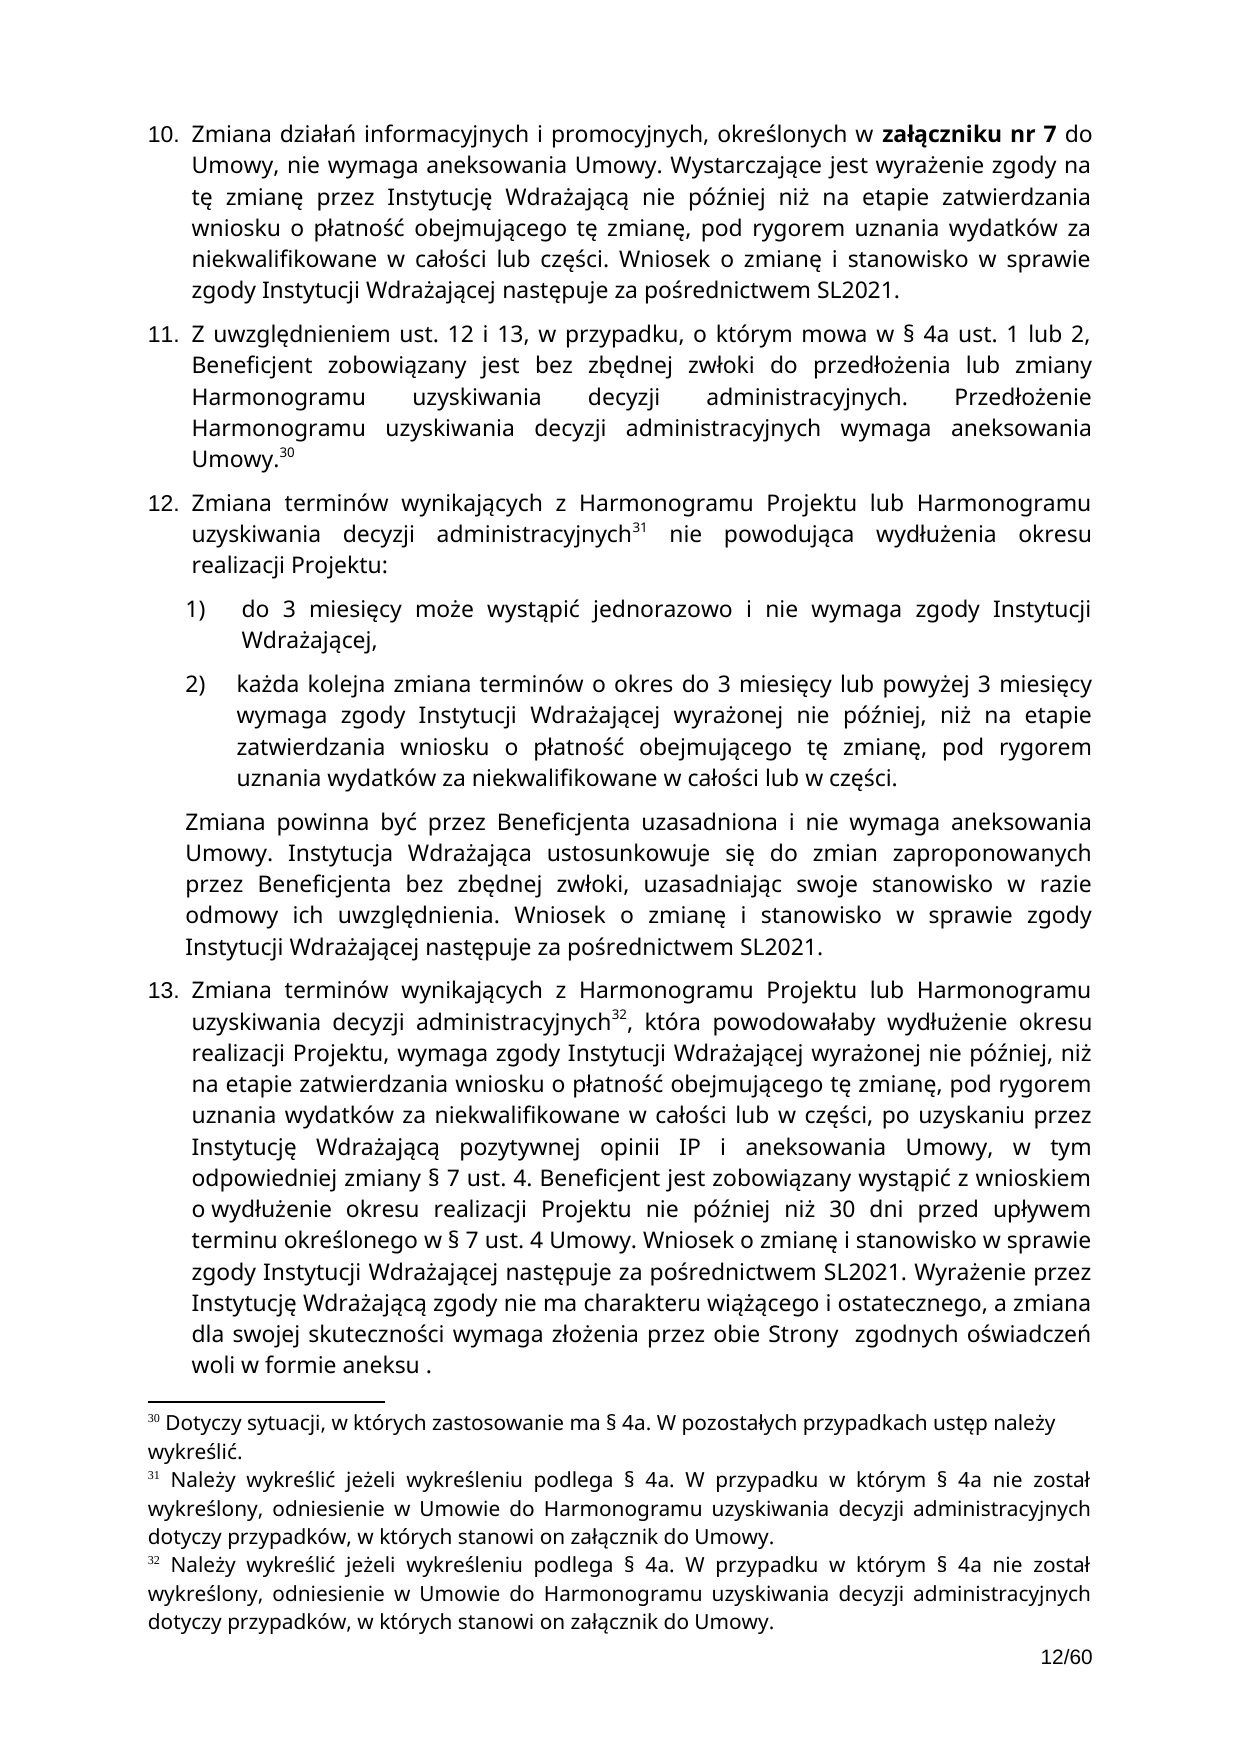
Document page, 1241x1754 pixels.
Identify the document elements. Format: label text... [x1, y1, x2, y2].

list Zmiana terminów wynikających z Harmonogramu Projektu lub Harmonogramu uzyskiwania decyzji administracyjnych, która powodowałaby wydłużenie okresu realizacji Projektu, wymaga zgody Instytucji Wdrażającej wyrażonej nie później, niż na etapie zatwierdzania wniosku o płatność obejmującego tę zmianę, pod rygorem uznania wydatków za niekwalifikowane w całości lub w części, po uzyskaniu przez Instytucję Wdrażającą pozytywnej opinii IP i aneksowania Umowy, w tym odpowiedniej zmiany § 7 ust. 4. Beneficjent jest zobowiązany wystąpić z wnioskiem o wydłużenie okresu realizacji Projektu nie później niż 30 dni przed upływem terminu określonego w § 7 ust. 4 Umowy. Wniosek o zmianę i stanowisko w sprawie zgody Instytucji Wdrażającej następuje za pośrednictwem SL2021. Wyrażenie przez Instytucję Wdrażającą zgody nie ma charakteru wiążącego i ostatecznego, a zmiana dla swojej skuteczności wymaga złożenia przez obie Strony zgodnych oświadczeń woli w formie aneksu . [148, 974, 1092, 1381]
list Z uwzględnieniem ust. 12 i 13, w przypadku, o którym mowa w § 4a ust. 1 lub 2, Beneficjent zobowiązany jest bez zbędnej zwłoki do przedłożenia lub zmiany Harmonogramu uzyskiwania decyzji administracyjnych. Przedłożenie Harmonogramu uzyskiwania decyzji administracyjnych wymaga aneksowania Umowy. [148, 318, 1092, 474]
text Zmiana powinna być przez Beneficjenta uzasadniona i nie wymaga aneksowania Umowy. Instytucja Wdrażająca ustosunkowuje się do zmian zaproponowanych przez Beneficjenta bez zbędnej zwłoki, uzasadniając swoje stanowisko w razie odmowy ich uwzględnienia. Wniosek o zmianę i stanowisko w sprawie zgody Instytucji Wdrażającej następuje za pośrednictwem SL2021. [185, 806, 1092, 962]
list do 3 miesięcy może wystąpić jednorazowo i nie wymaga zgody Instytucji Wdrażającej, [185, 593, 1092, 656]
list Zmiana terminów wynikających z Harmonogramu Projektu lub Harmonogramu uzyskiwania decyzji administracyjnych nie powodująca wydłużenia okresu realizacji Projektu: [148, 487, 1092, 581]
list Zmiana działań informacyjnych i promocyjnych, określonych w załączniku nr 7 do Umowy, nie wymaga aneksowania Umowy. Wystarczające jest wyrażenie zgody na tę zmianę przez Instytucję Wdrażającą nie później niż na etapie zatwierdzania wniosku o płatność obejmującego tę zmianę, pod rygorem uznania wydatków za niekwalifikowane w całości lub części. Wniosek o zmianę i stanowisko w sprawie zgody Instytucji Wdrażającej następuje za pośrednictwem SL2021. [148, 118, 1092, 306]
list każda kolejna zmiana terminów o okres do 3 miesięcy lub powyżej 3 miesięcy wymaga zgody Instytucji Wdrażającej wyrażonej nie później, niż na etapie zatwierdzania wniosku o płatność obejmującego tę zmianę, pod rygorem uznania wydatków za niekwalifikowane w całości lub w części. [185, 668, 1092, 793]
